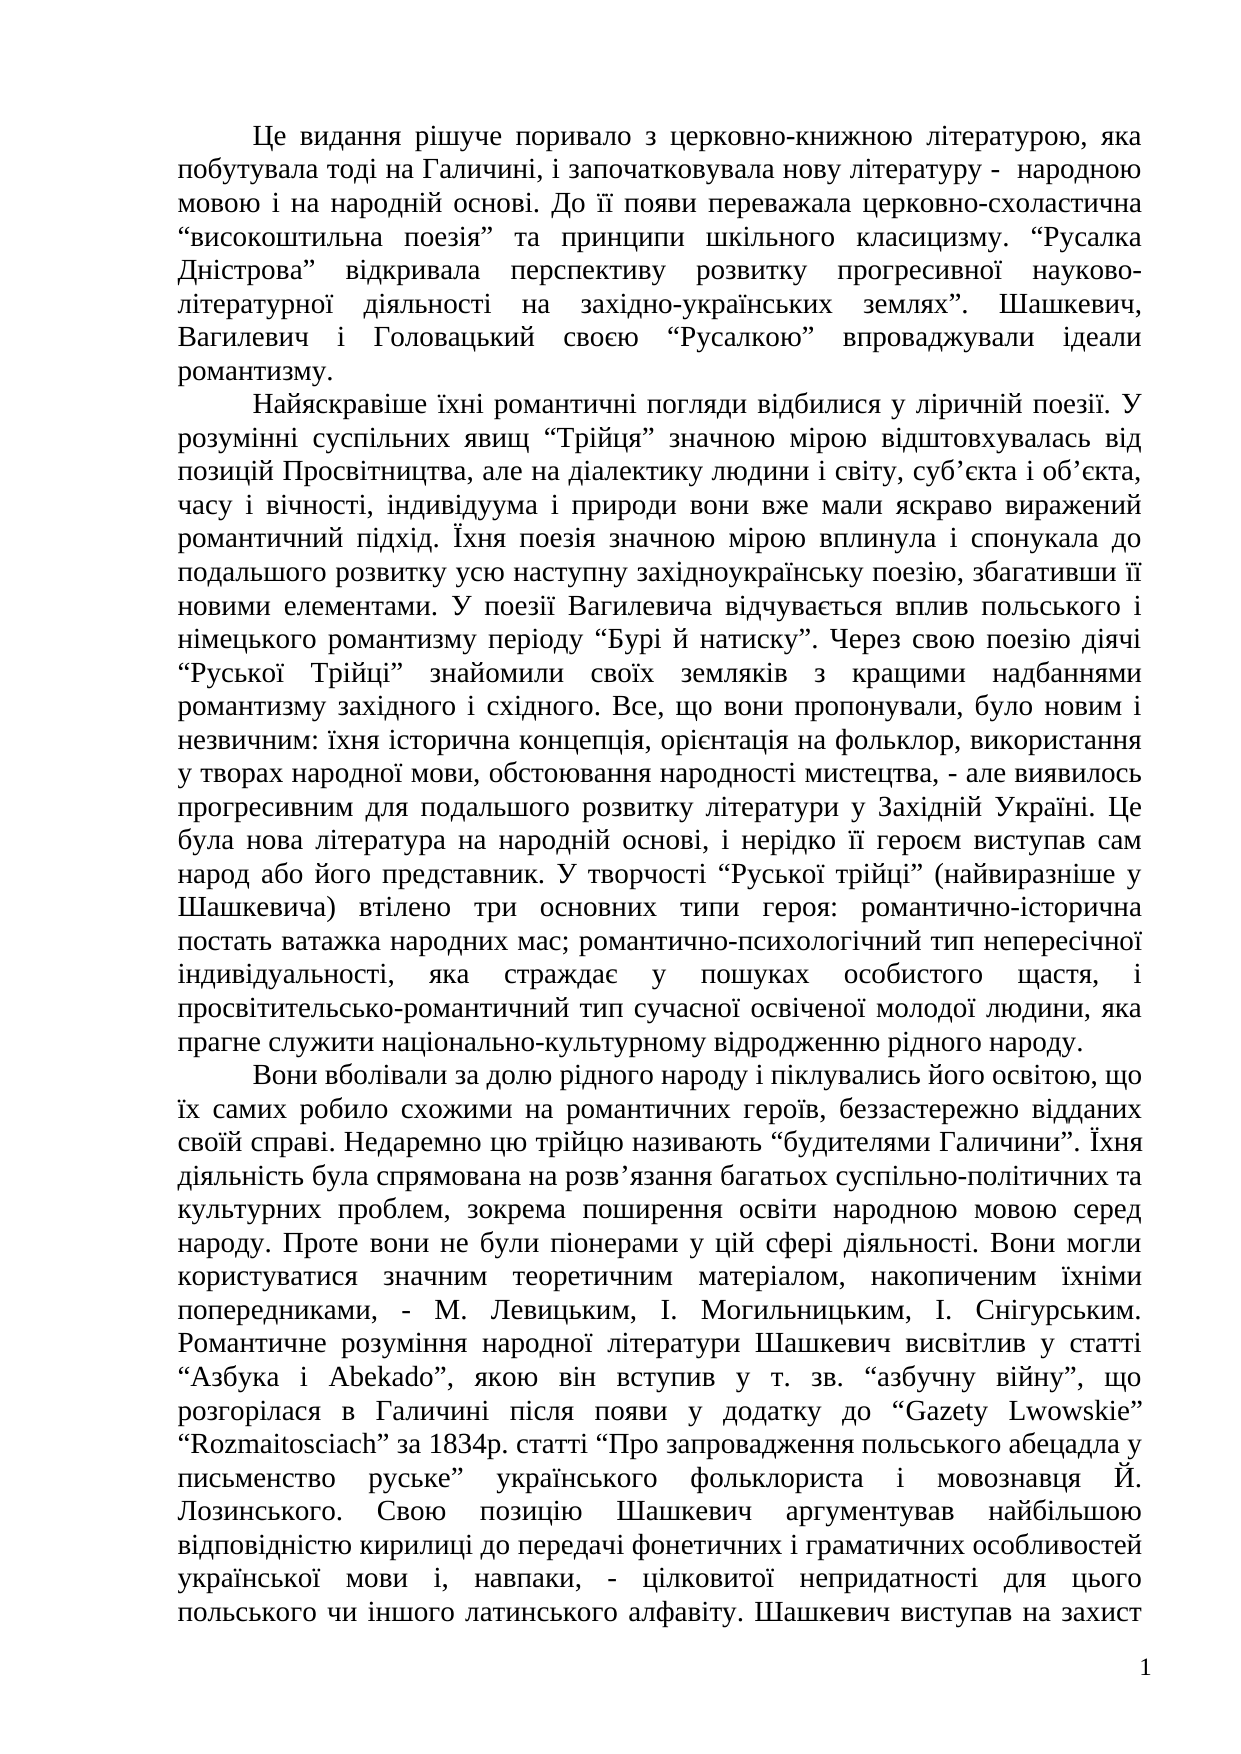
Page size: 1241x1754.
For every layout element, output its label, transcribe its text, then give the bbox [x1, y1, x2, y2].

text Це видання рішуче поривало з церковно-книжною літературою, яка побутувала тоді на Галичині, і започатковувала нову літературу - народною мовою і на народній основі. До її появи переважала церковно-схоластична “високоштильна поезія” та принципи шкільного класицизму. “Русалка Дністрова” відкривала перспективу розвитку прогресивної науково-літературної діяльності на західно-українських землях”. Шашкевич, Вагилевич і Головацький своєю “Русалкою” впроваджували ідеали романтизму. [177, 118, 1143, 386]
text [177, 1057, 1143, 1627]
text Найяскравіше їхні романтичні погляди відбилися у ліричній поезії. У розумінні суспільних явищ “Трійця” значною мірою відштовхувалась від позицій Просвітництва, але на діалектику людини і світу, суб’єкта і об’єкта, часу і вічності, індивідуума і природи вони вже мали яскраво виражений романтичний підхід. Їхня поезія значною мірою вплинула і спонукала до подальшого розвитку усю наступну західноукраїнську поезію, збагативши її новими елементами. У поезії Вагилевича відчувається вплив польського і німецького романтизму періоду “Бурі й натиску”. Через свою поезію діячі “Руської Трійці” знайомили своїх земляків з кращими надбаннями романтизму західного і східного. Все, що вони пропонували, було новим і незвичним: їхня історична концепція, орієнтація на фольклор, використання у творах народної мови, обстоювання народності мистецтва, - але виявилось прогресивним для подальшого розвитку літератури у Західній Україні. Це була нова література на народній основі, і нерідко її героєм виступав сам народ або його представник. У творчості “Руської трійці” (найвиразніше у Шашкевича) втілено три основних типи героя: романтично-історична постать ватажка народних мас; романтично-психологічний тип непересічної індивідуальності, яка страждає у пошуках особистого щастя, і просвітительсько-романтичний тип сучасної освіченої молодої людини, яка прагне служити національно-культурному відродженню рідного народу. [177, 386, 1143, 1057]
